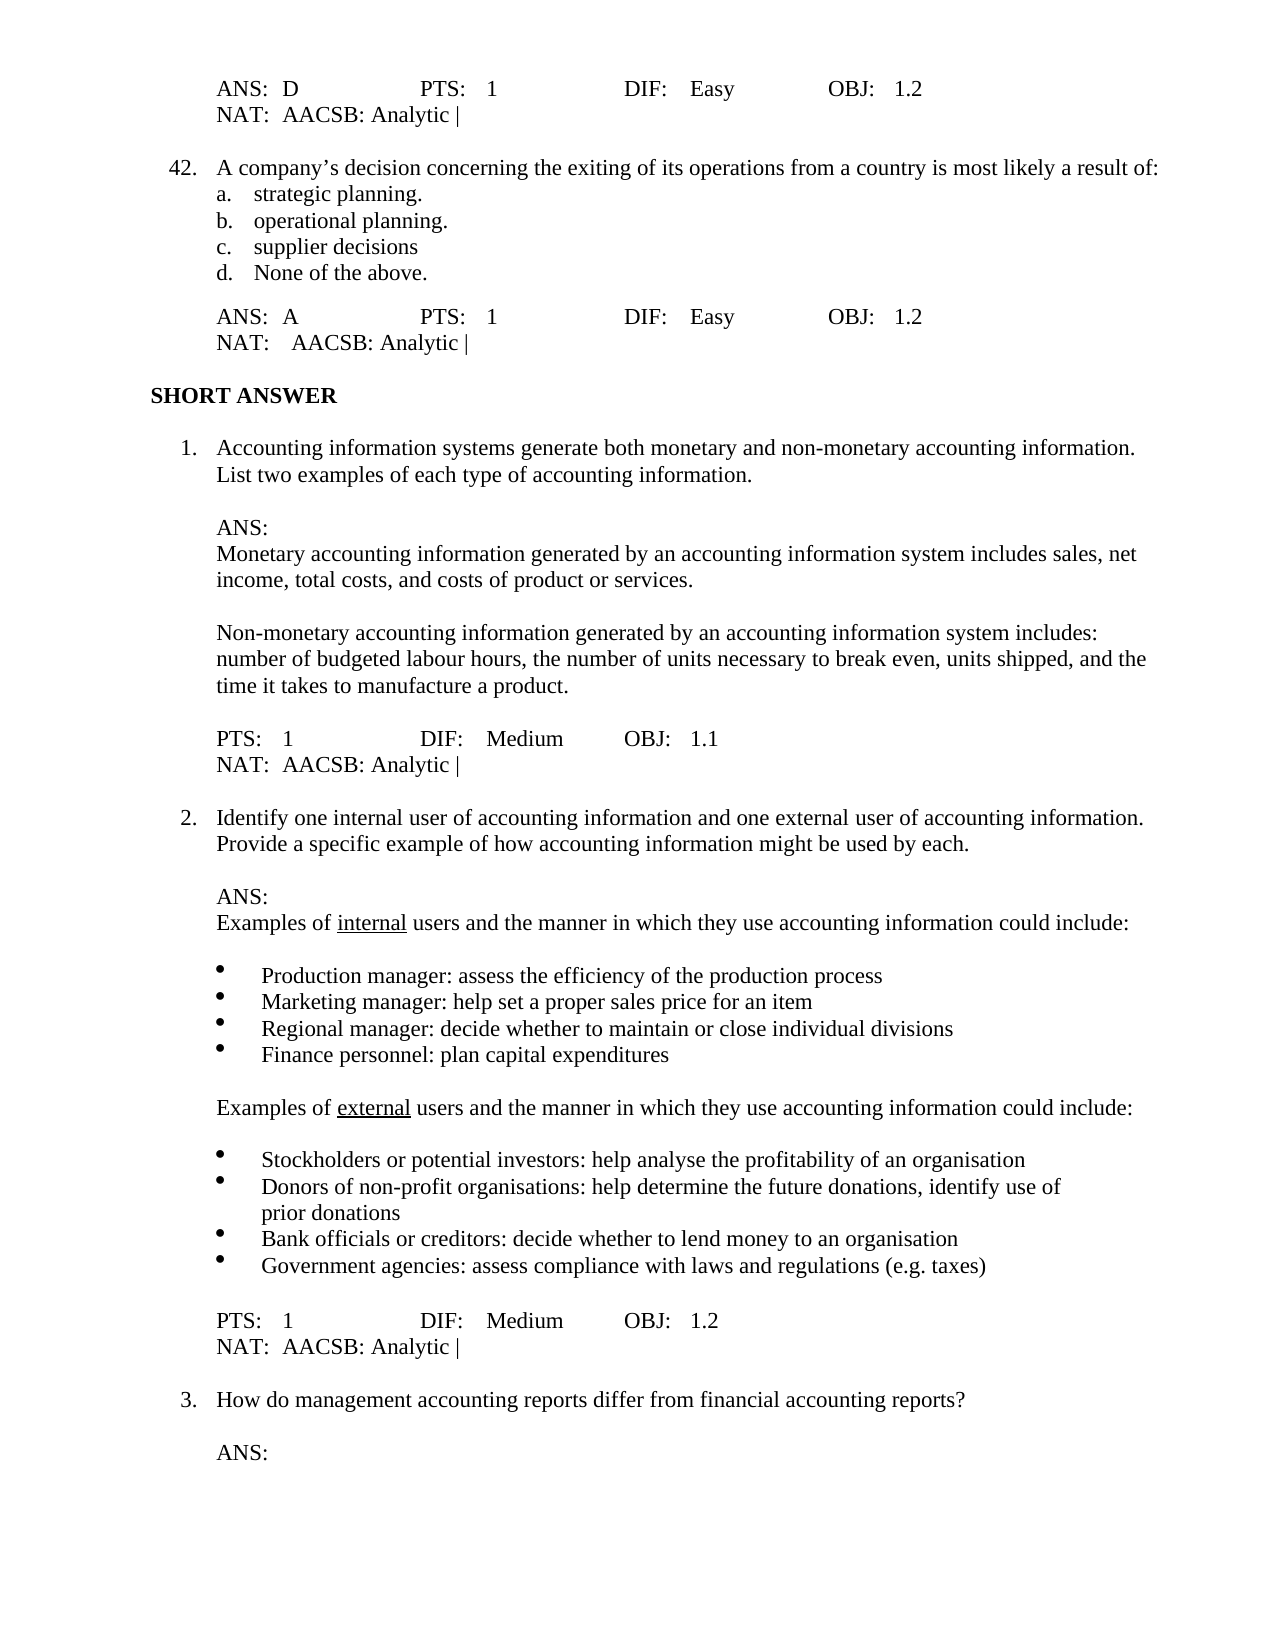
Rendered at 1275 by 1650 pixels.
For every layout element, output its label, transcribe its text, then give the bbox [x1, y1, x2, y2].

text NAT: AACSB: Analytic | [216, 751, 1162, 777]
table_header Stockholders or potential investors: help analyse the profitability of an organisation [250, 1146, 1105, 1173]
table_cell Bank officials or creditors: decide whether to lend money to an organisation [250, 1225, 1105, 1252]
table_cell Government agencies: assess compliance with laws and regulations (e.g. taxes) [250, 1252, 1105, 1278]
table_header Production manager: assess the efficiency of the production process [250, 962, 1105, 988]
table_cell Finance personnel: plan capital expenditures [250, 1041, 1105, 1067]
table_cell  [205, 1015, 250, 1041]
text Monetary accounting information generated by an accounting information system includes sales, net income, total costs, and costs of product or services. [216, 540, 1162, 593]
text ANS: [216, 514, 1162, 540]
text ANS: [216, 1439, 1162, 1465]
text NAT: AACSB: Analytic | [216, 1333, 1162, 1360]
table_cell Regional manager: decide whether to maintain or close individual divisions [250, 1015, 1105, 1041]
table_cell  [205, 1041, 250, 1067]
text NAT: AACSB: Analytic | [216, 329, 1162, 355]
text NAT: AACSB: Analytic | [216, 101, 1162, 128]
text Examples of internal users and the manner in which they use accounting information could include: [216, 909, 1162, 936]
text PTS: 1 DIF: Medium OBJ: 1.2 [216, 1307, 1162, 1333]
table_cell  [205, 1252, 250, 1278]
table_header  [205, 1146, 250, 1173]
table_header a. [211, 180, 249, 207]
table_header strategic planning. [249, 180, 1093, 207]
table_cell c. [211, 233, 249, 259]
table_cell operational planning. [249, 207, 1093, 233]
text Examples of external users and the manner in which they use accounting information could include: [216, 1094, 1162, 1120]
table_header  [205, 962, 250, 988]
text 3. How do management accounting reports differ from financial accounting reports? [150, 1386, 1162, 1412]
text ANS: A PTS: 1 DIF: Easy OBJ: 1.2 [216, 303, 1162, 329]
text 1. Accounting information systems generate both monetary and non-monetary accounting information. List two examples of each type of accounting information. [150, 434, 1162, 487]
text SHORT ANSWER [150, 382, 1162, 408]
table_cell  [205, 988, 250, 1014]
text ANS: D PTS: 1 DIF: Easy OBJ: 1.2 [216, 75, 1162, 101]
table_cell b. [211, 207, 249, 233]
text ANS: [216, 883, 1162, 909]
text Non-monetary accounting information generated by an accounting information system includes: number of budgeted labour hours, the number of units necessary to break even, units shipped, and the time it takes to manufacture a product. [216, 619, 1162, 698]
table_cell  [205, 1225, 250, 1252]
table_cell Donors of non-profit organisations: help determine the future donations, identify use of prior donations [250, 1173, 1105, 1225]
table_cell d. [211, 260, 249, 286]
table_cell Marketing manager: help set a proper sales price for an item [250, 988, 1105, 1014]
text 42. A company’s decision concerning the exiting of its operations from a country is most likely a result of: [150, 154, 1162, 180]
text 2. Identify one internal user of accounting information and one external user of accounting information. Provide a specific example of how accounting information might be used by each. [150, 804, 1162, 856]
table_cell supplier decisions [249, 233, 1093, 259]
text PTS: 1 DIF: Medium OBJ: 1.1 [216, 724, 1162, 751]
table_cell  [205, 1173, 250, 1225]
table_cell None of the above. [249, 260, 1093, 286]
